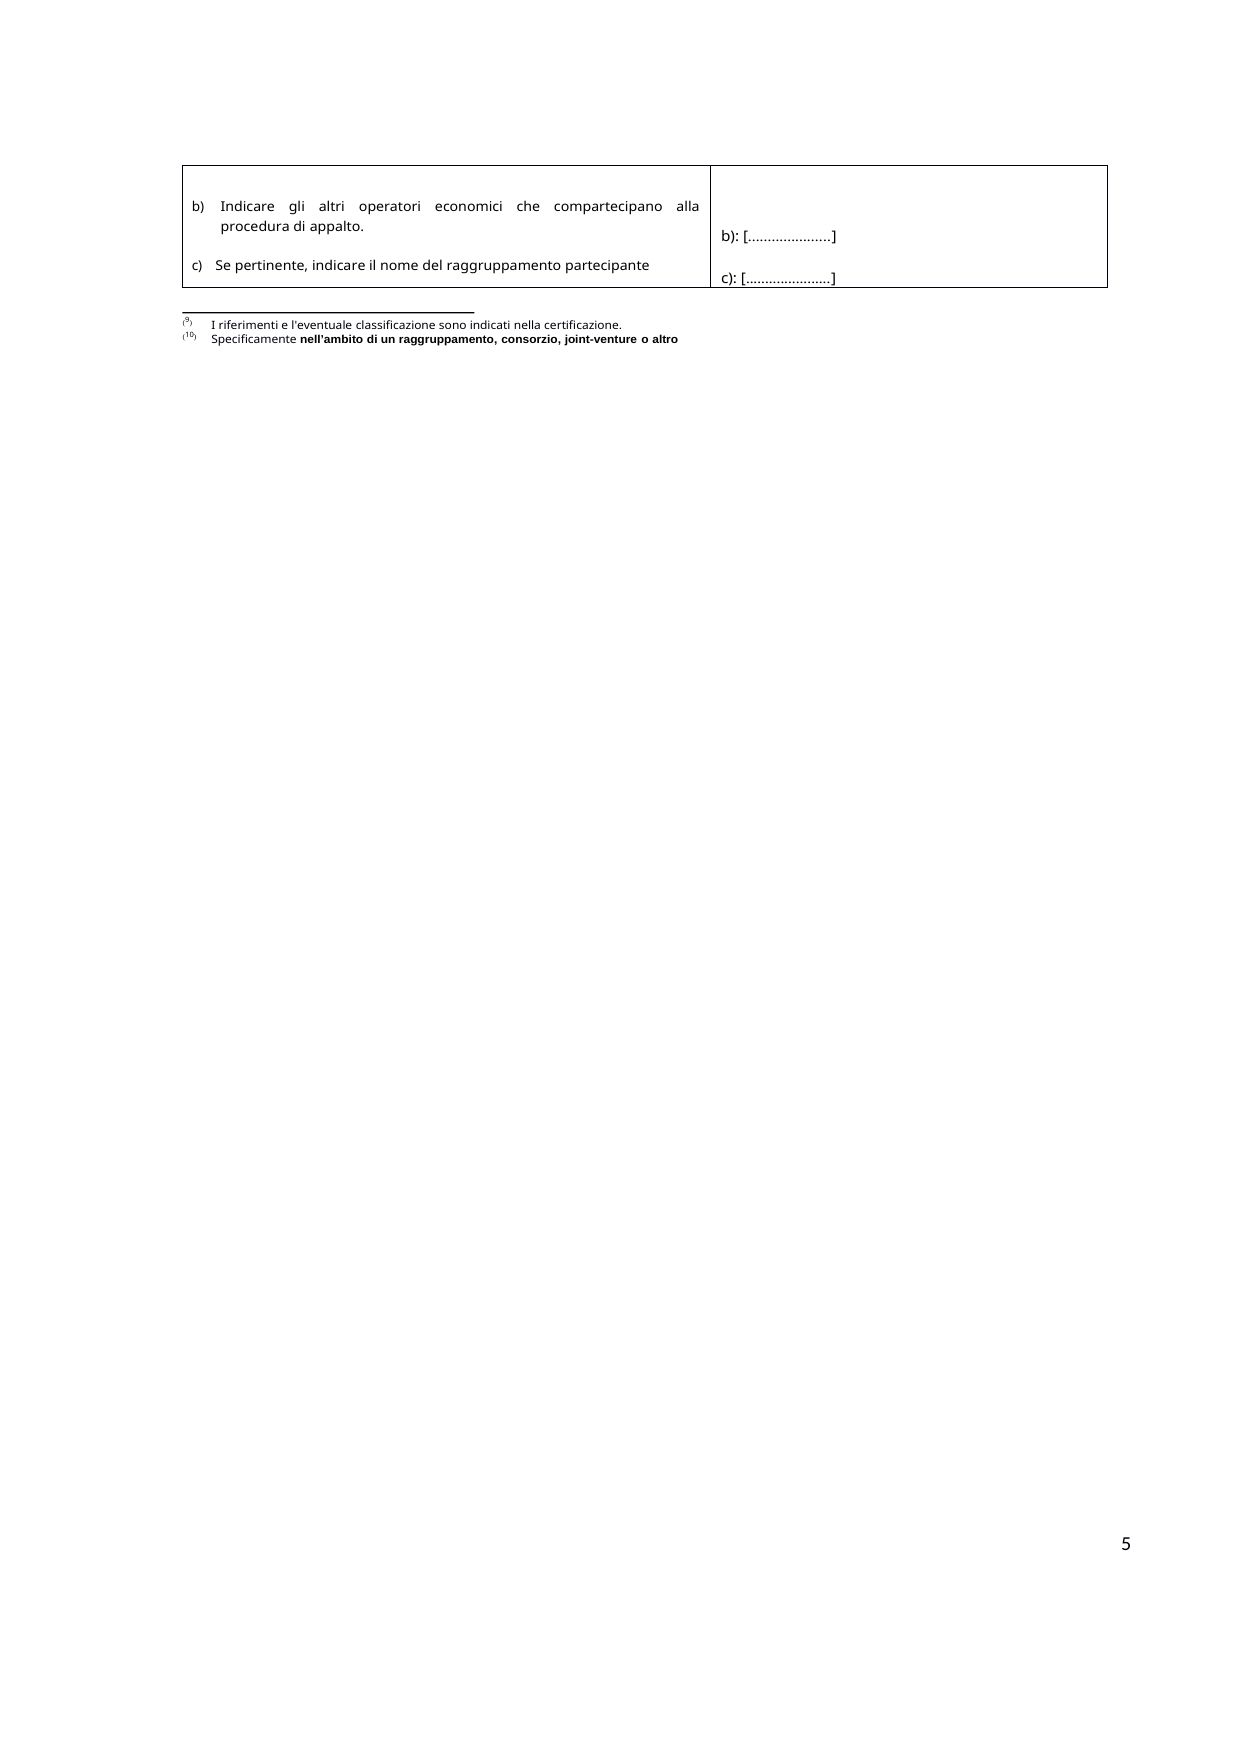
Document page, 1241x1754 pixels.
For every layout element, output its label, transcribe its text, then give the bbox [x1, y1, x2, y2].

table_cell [711, 166, 1107, 287]
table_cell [183, 166, 710, 287]
text (9) I riferimenti e l'eventuale classificazione sono indicati nella certificazione. [182, 318, 1196, 333]
text (10) Specificamente nell’ambito di un raggruppamento, consorzio, joint-venture o altro [182, 333, 1196, 347]
